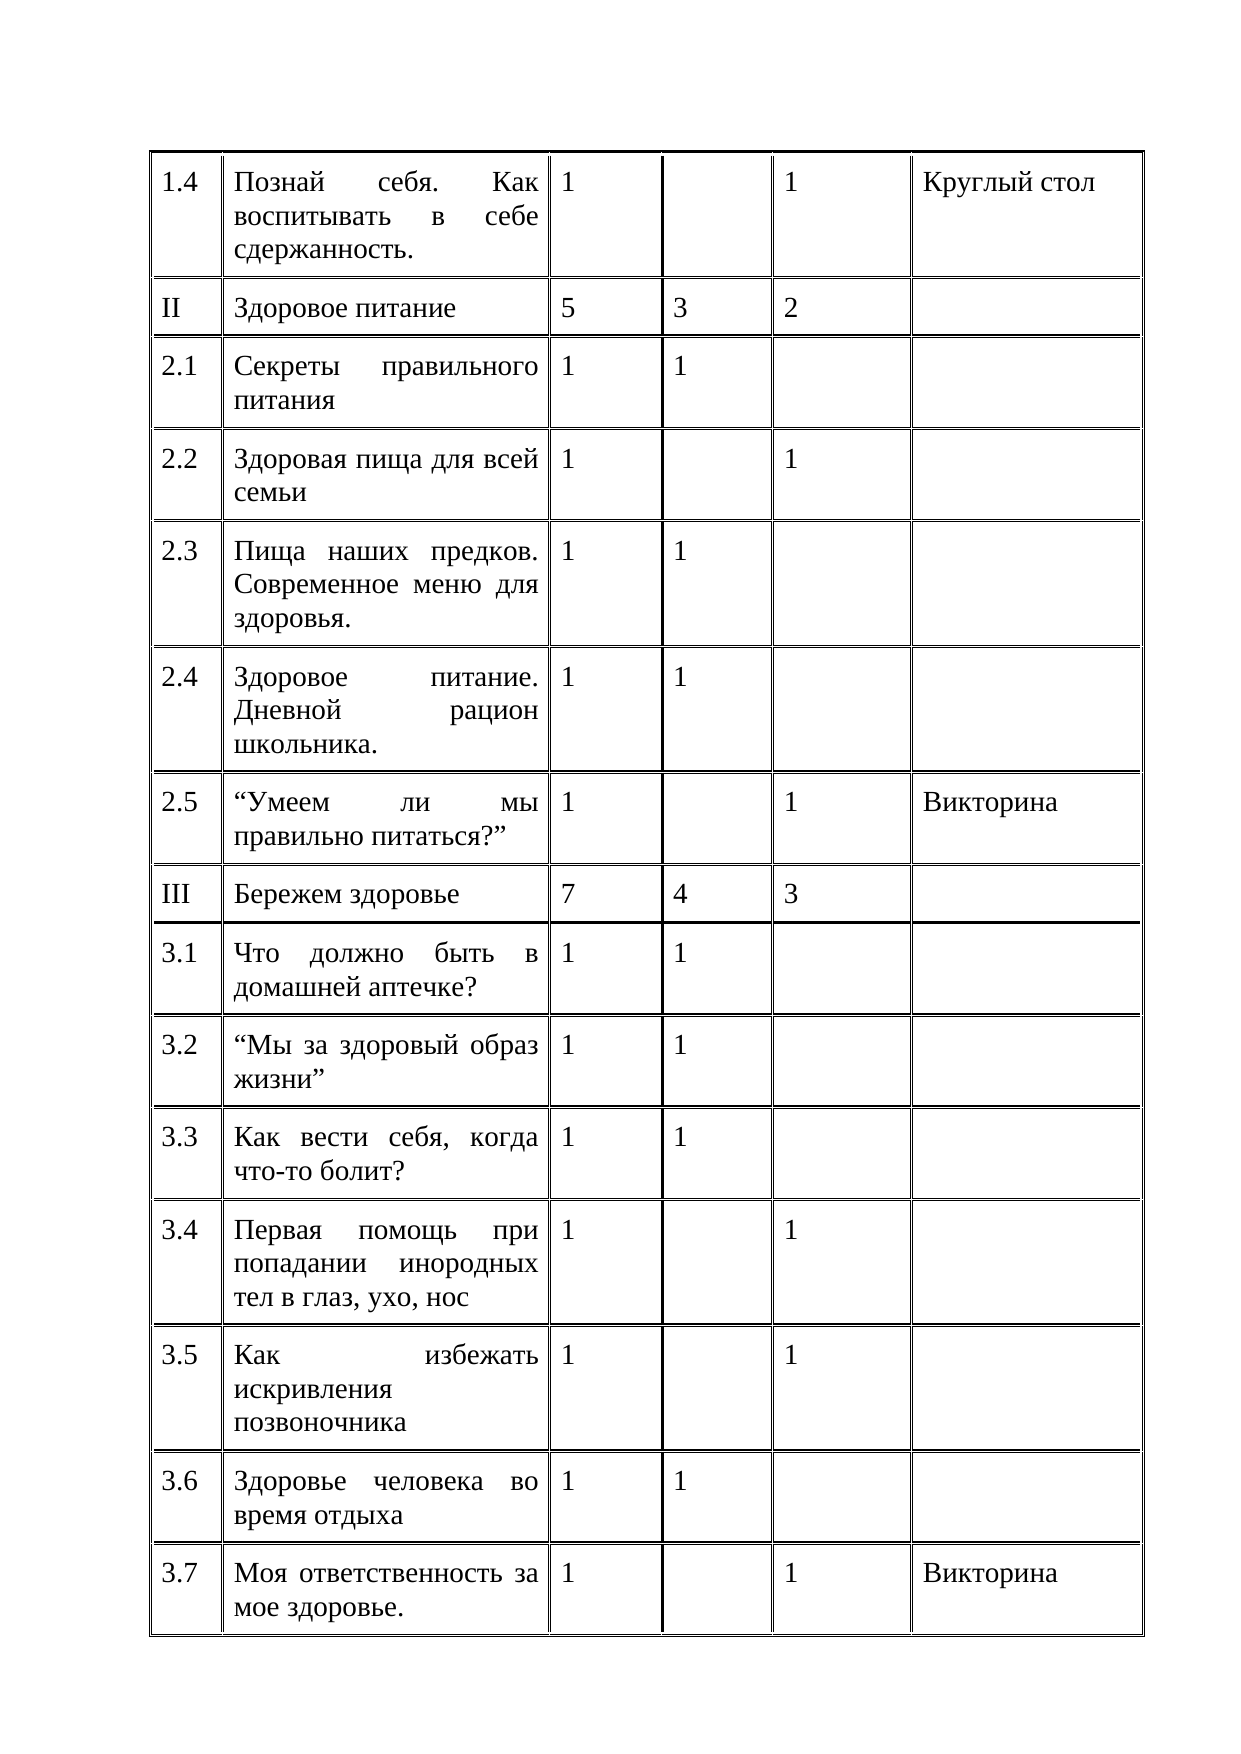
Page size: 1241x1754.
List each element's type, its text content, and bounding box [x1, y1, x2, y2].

table_cell 1 [664, 1453, 771, 1541]
table_cell 2.2 [150, 427, 223, 519]
table_cell 2.5 [152, 770, 221, 862]
table_cell [664, 1201, 771, 1323]
table_cell [913, 1105, 1142, 1198]
table_cell 2.3 [150, 519, 223, 644]
table_cell [664, 774, 771, 862]
table_cell [913, 645, 1142, 770]
table_cell 1 [551, 1453, 661, 1541]
table_cell Пища наших предков. Современное меню для здоровья. [224, 522, 548, 644]
table_cell 2 [774, 279, 910, 334]
table_cell Круглый стол [912, 153, 1142, 276]
table_cell 1.4 [152, 153, 223, 276]
table_cell 1 [773, 153, 912, 276]
table_cell Секреты правильного питания [224, 338, 548, 427]
table_cell 1 [664, 924, 771, 1013]
table_cell 1 [551, 1017, 661, 1105]
table_cell [912, 427, 1143, 519]
table_cell Викторина [912, 1541, 1142, 1633]
table_cell [913, 921, 1142, 1013]
table_cell 1 [551, 338, 661, 427]
table_cell 1 [551, 522, 661, 644]
table_cell 2.4 [152, 645, 221, 770]
table_cell [913, 334, 1142, 427]
table_cell 1 [551, 924, 661, 1013]
table_cell Здоровье человека во время отдыха [224, 1453, 548, 1541]
table_cell “Мы за здоровый образ жизни” [224, 1017, 548, 1105]
table_cell 1 [664, 1017, 771, 1105]
table_cell III [152, 863, 221, 921]
table_cell [662, 153, 772, 276]
table_cell 3 [774, 866, 910, 921]
table_cell 7 [551, 866, 661, 921]
table_cell 1 [664, 338, 771, 427]
table_cell Моя ответственность за мое здоровье. [223, 1545, 550, 1633]
table_cell Как вести себя, когда что-то болит? [224, 1109, 548, 1198]
table_cell [913, 863, 1142, 921]
table_cell [774, 522, 910, 644]
table_cell 3.1 [152, 921, 221, 1013]
table_cell 3.6 [152, 1449, 221, 1541]
table_cell 1 [551, 774, 661, 862]
table_cell 1 [774, 1201, 910, 1323]
table_cell Здоровое питание. Дневной рацион школьника. [224, 648, 548, 770]
table_cell [774, 1109, 910, 1198]
table_cell [913, 1323, 1142, 1449]
table_cell 1 [774, 774, 910, 862]
table_cell 1 [774, 430, 910, 519]
table_cell 3.3 [152, 1105, 221, 1198]
table_cell [912, 519, 1143, 644]
table_cell [664, 1327, 771, 1449]
table_cell [662, 1545, 772, 1633]
table_cell Викторина [913, 770, 1142, 862]
table_cell Познай себя. Как воспитывать в себе сдержанность. [223, 153, 550, 276]
table_cell [913, 1449, 1142, 1541]
table_cell 1 [550, 1545, 662, 1633]
table_cell [774, 1453, 910, 1541]
table_cell 1 [664, 648, 771, 770]
table_cell 1 [551, 430, 661, 519]
table_cell [664, 430, 771, 519]
table_cell 1 [551, 1327, 661, 1449]
table_cell 1 [664, 1109, 771, 1198]
table_cell II [150, 276, 223, 334]
table_cell 3.4 [150, 1198, 223, 1323]
table_cell Как избежать искривления позвоночника [224, 1327, 548, 1449]
table_cell Здоровое питание [224, 279, 548, 334]
table_cell “Умеем ли мы правильно питаться?” [224, 774, 548, 862]
table_cell 2.1 [152, 334, 221, 427]
table_cell [912, 276, 1143, 334]
table_cell 3.5 [152, 1323, 221, 1449]
table_cell 3 [664, 279, 771, 334]
table_cell [774, 1017, 910, 1105]
table_cell 1 [550, 152, 662, 276]
table_cell 3.2 [152, 1013, 221, 1105]
table_cell [913, 1013, 1142, 1105]
table_cell [912, 1198, 1143, 1323]
table_cell Здоровая пища для всей семьи [224, 430, 548, 519]
table_cell 4 [664, 866, 771, 921]
table_cell [774, 924, 910, 1013]
table_cell Бережем здоровье [224, 866, 548, 921]
table_cell Первая помощь при попадании инородных тел в глаз, ухо, нос [224, 1201, 548, 1323]
table_cell 1 [773, 1545, 912, 1633]
table_cell 1 [774, 1327, 910, 1449]
table_cell 1 [551, 1109, 661, 1198]
table_cell 1 [551, 1201, 661, 1323]
table_cell 1 [551, 648, 661, 770]
table_cell 5 [551, 279, 661, 334]
table_cell [774, 338, 910, 427]
table_cell 3.7 [152, 1541, 223, 1633]
table_cell 1 [664, 522, 771, 644]
table_cell [774, 648, 910, 770]
table_cell Что должно быть в домашней аптечке? [224, 924, 548, 1013]
